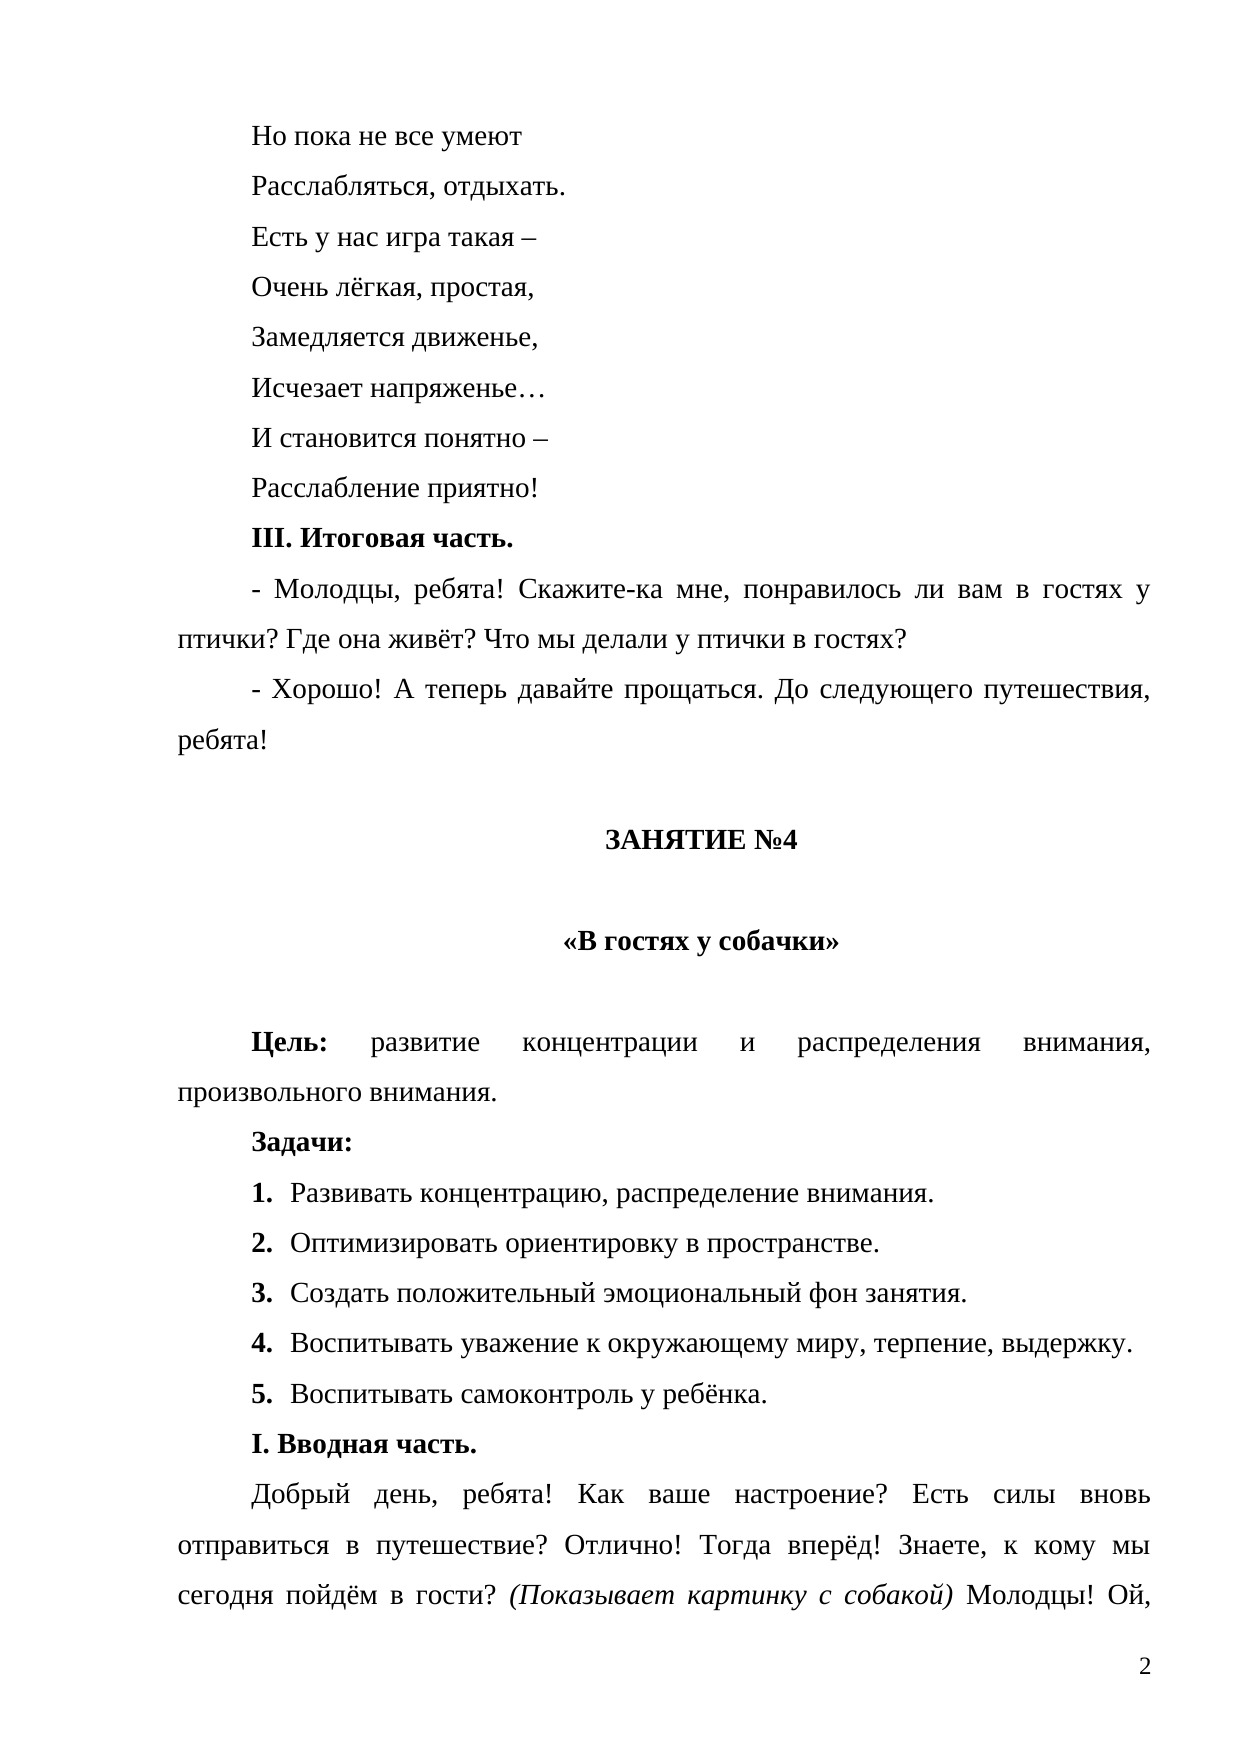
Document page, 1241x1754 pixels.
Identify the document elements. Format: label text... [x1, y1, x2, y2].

list Оптимизировать ориентировку в пространстве. [177, 1225, 1152, 1258]
list Воспитывать самоконтроль у ребёнка. [177, 1376, 1152, 1409]
text Расслабление приятно! [177, 470, 1152, 504]
list Развивать концентрацию, распределение внимания. [177, 1175, 1152, 1208]
text И становится понятно – [177, 420, 1152, 453]
text Исчезает напряженье… [177, 370, 1152, 403]
list Воспитывать уважение к окружающему миру, терпение, выдержку. [177, 1326, 1152, 1359]
text Замедляется движенье, [177, 319, 1152, 353]
text Задачи: [177, 1124, 1152, 1158]
text Цель: развитие концентрации и распределения внимания, произвольного внимания. [177, 1024, 1152, 1108]
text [177, 1477, 1152, 1611]
list Создать положительный эмоциональный фон занятия. [177, 1275, 1152, 1309]
text - Хорошо! А теперь давайте прощаться. До следующего путешествия, ребята! [177, 672, 1152, 755]
text I. Вводная часть. [177, 1426, 1152, 1460]
text Расслабляться, отдыхать. [177, 168, 1152, 202]
text Очень лёгкая, простая, [177, 269, 1152, 303]
text - Молодцы, ребята! Скажите-ка мне, понравилось ли вам в гостях у птички? Где она живёт? Что мы делали у птички в гостях? [177, 571, 1152, 655]
text ЗАНЯТИЕ №4 [177, 822, 1152, 856]
text III. Итоговая часть. [177, 521, 1152, 554]
text «В гостях у собачки» [177, 923, 1152, 957]
text Но пока не все умеют [177, 118, 1152, 152]
text Есть у нас игра такая – [177, 219, 1152, 252]
